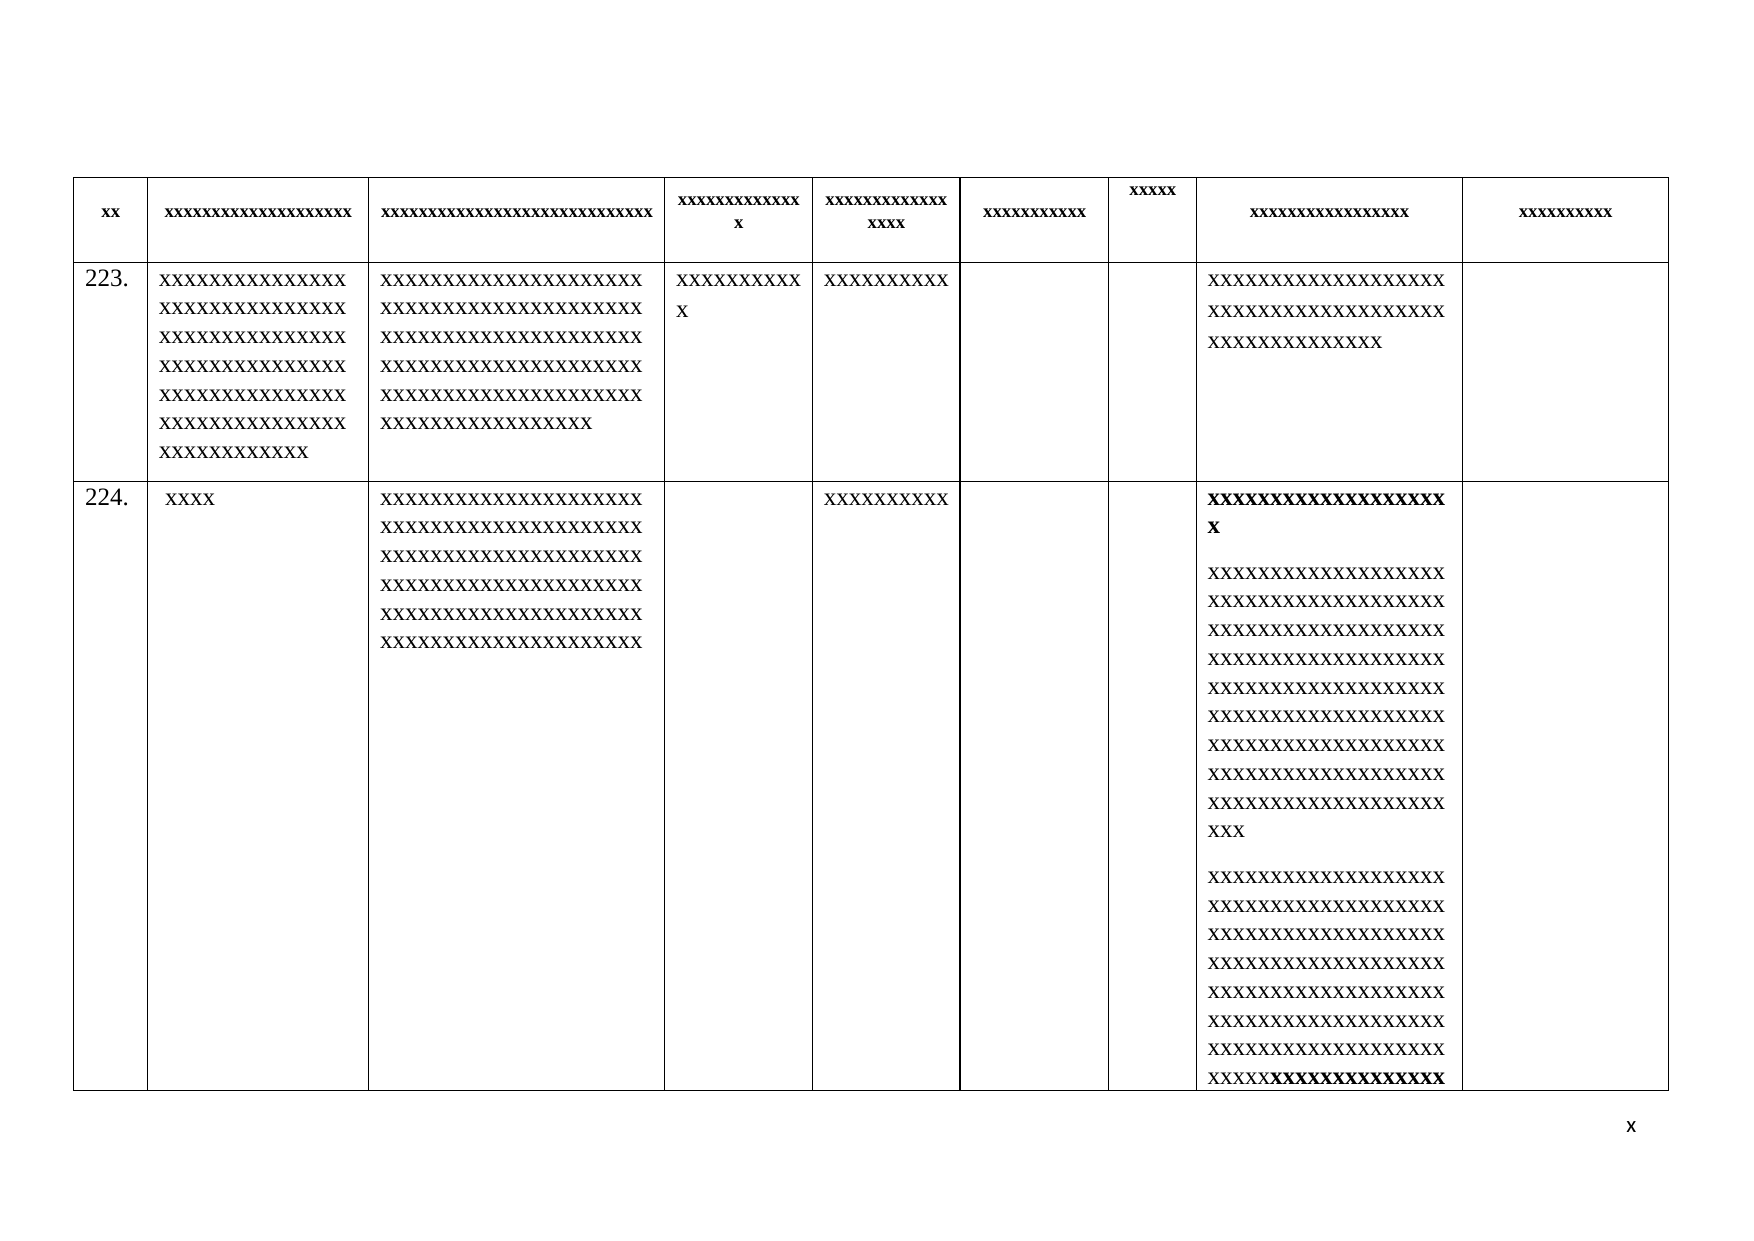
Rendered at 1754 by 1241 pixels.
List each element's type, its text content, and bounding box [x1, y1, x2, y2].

table_cell xxxxxxxxxx [813, 263, 959, 481]
table_header xxxxxxxxxxxxxxxxxxxx [148, 178, 368, 262]
table_header xxxxxxxxxxxxxxxxx [1197, 178, 1462, 262]
table_cell [1463, 482, 1668, 1090]
table_cell [665, 482, 812, 1090]
table_cell xxxxxxxxxx [813, 482, 959, 1090]
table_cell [1197, 482, 1462, 1090]
table_cell [74, 263, 147, 481]
table_cell [1463, 263, 1668, 481]
table_header xx [74, 178, 147, 262]
table_cell [74, 482, 147, 1090]
table_header xxxxxxxxxxxxxx [665, 178, 812, 262]
table_header xxxxxxxxxxx [961, 178, 1108, 262]
table_header xxxxxxxxxxxxxxxxxxxxxxxxxxxxx [369, 178, 664, 262]
table_cell xxxx [148, 482, 368, 1090]
table_cell [1109, 482, 1196, 1090]
table_cell xxxxxxxxxxx [665, 263, 812, 481]
table_header xxxxxxxxxx [1463, 178, 1668, 262]
table_cell [961, 482, 1108, 1090]
table_cell [961, 263, 1108, 481]
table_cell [369, 482, 664, 1090]
table_cell [1109, 263, 1196, 481]
table_cell xxxxxxxxxxxxxxxxxxxxxxxxxxxxxxxxxxxxxxxxxxxxxxxxxxxx [1197, 263, 1462, 481]
table_header xxxxxxxxxxxxxxxxx [813, 178, 959, 262]
table_cell xxxxxxxxxxxxxxxxxxxxxxxxxxxxxxxxxxxxxxxxxxxxxxxxxxxxxxxxxxxxxxxxxxxxxxxxxxxxxxxxxxxxxxxxxxxxxxxxxxxxxx [148, 263, 368, 481]
table_header xxxxx [1109, 178, 1196, 262]
table_cell xxxxxxxxxxxxxxxxxxxxxxxxxxxxxxxxxxxxxxxxxxxxxxxxxxxxxxxxxxxxxxxxxxxxxxxxxxxxxxxxxxxxxxxxxxxxxxxxxxxxxxxxxxxxxxxxxxxxxxxxxx [369, 263, 664, 481]
